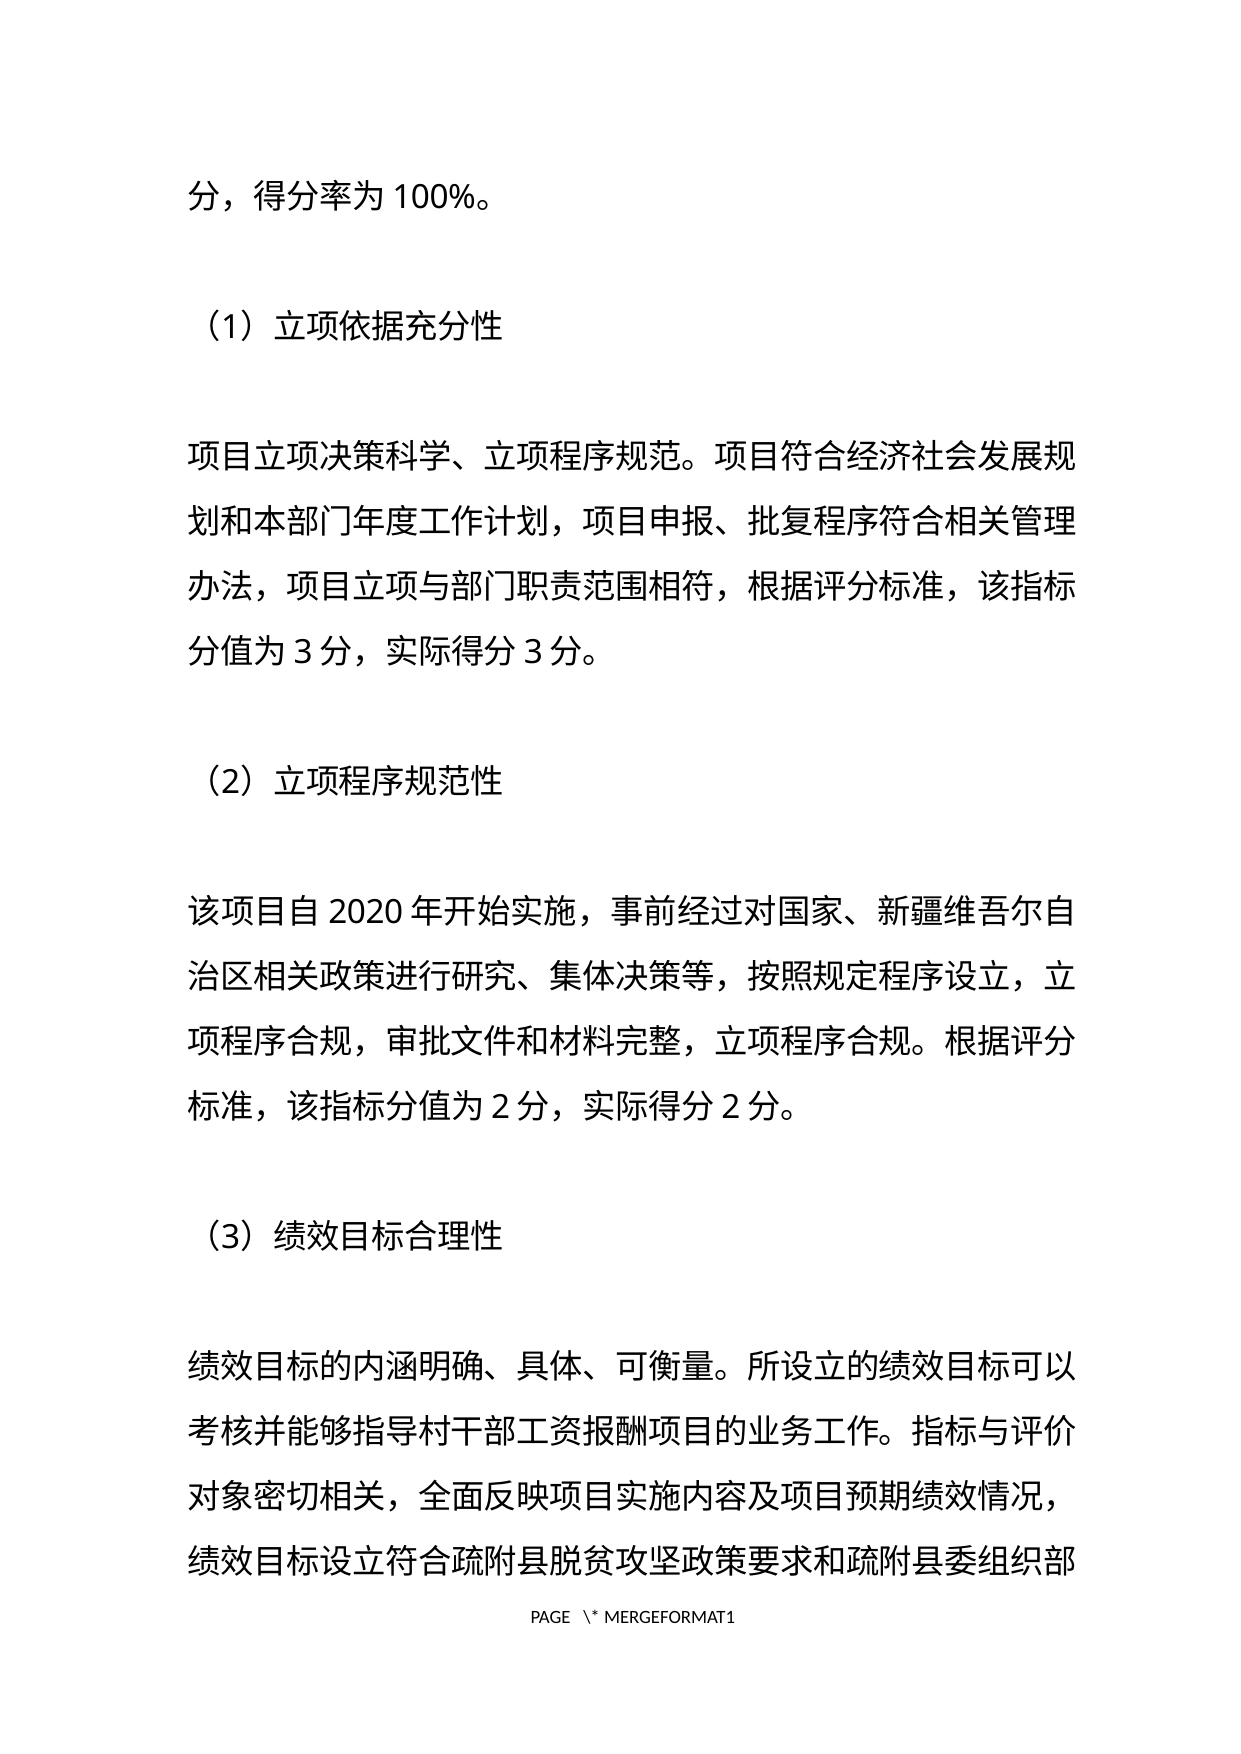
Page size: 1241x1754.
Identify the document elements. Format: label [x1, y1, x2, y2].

text [187, 162, 1078, 1592]
